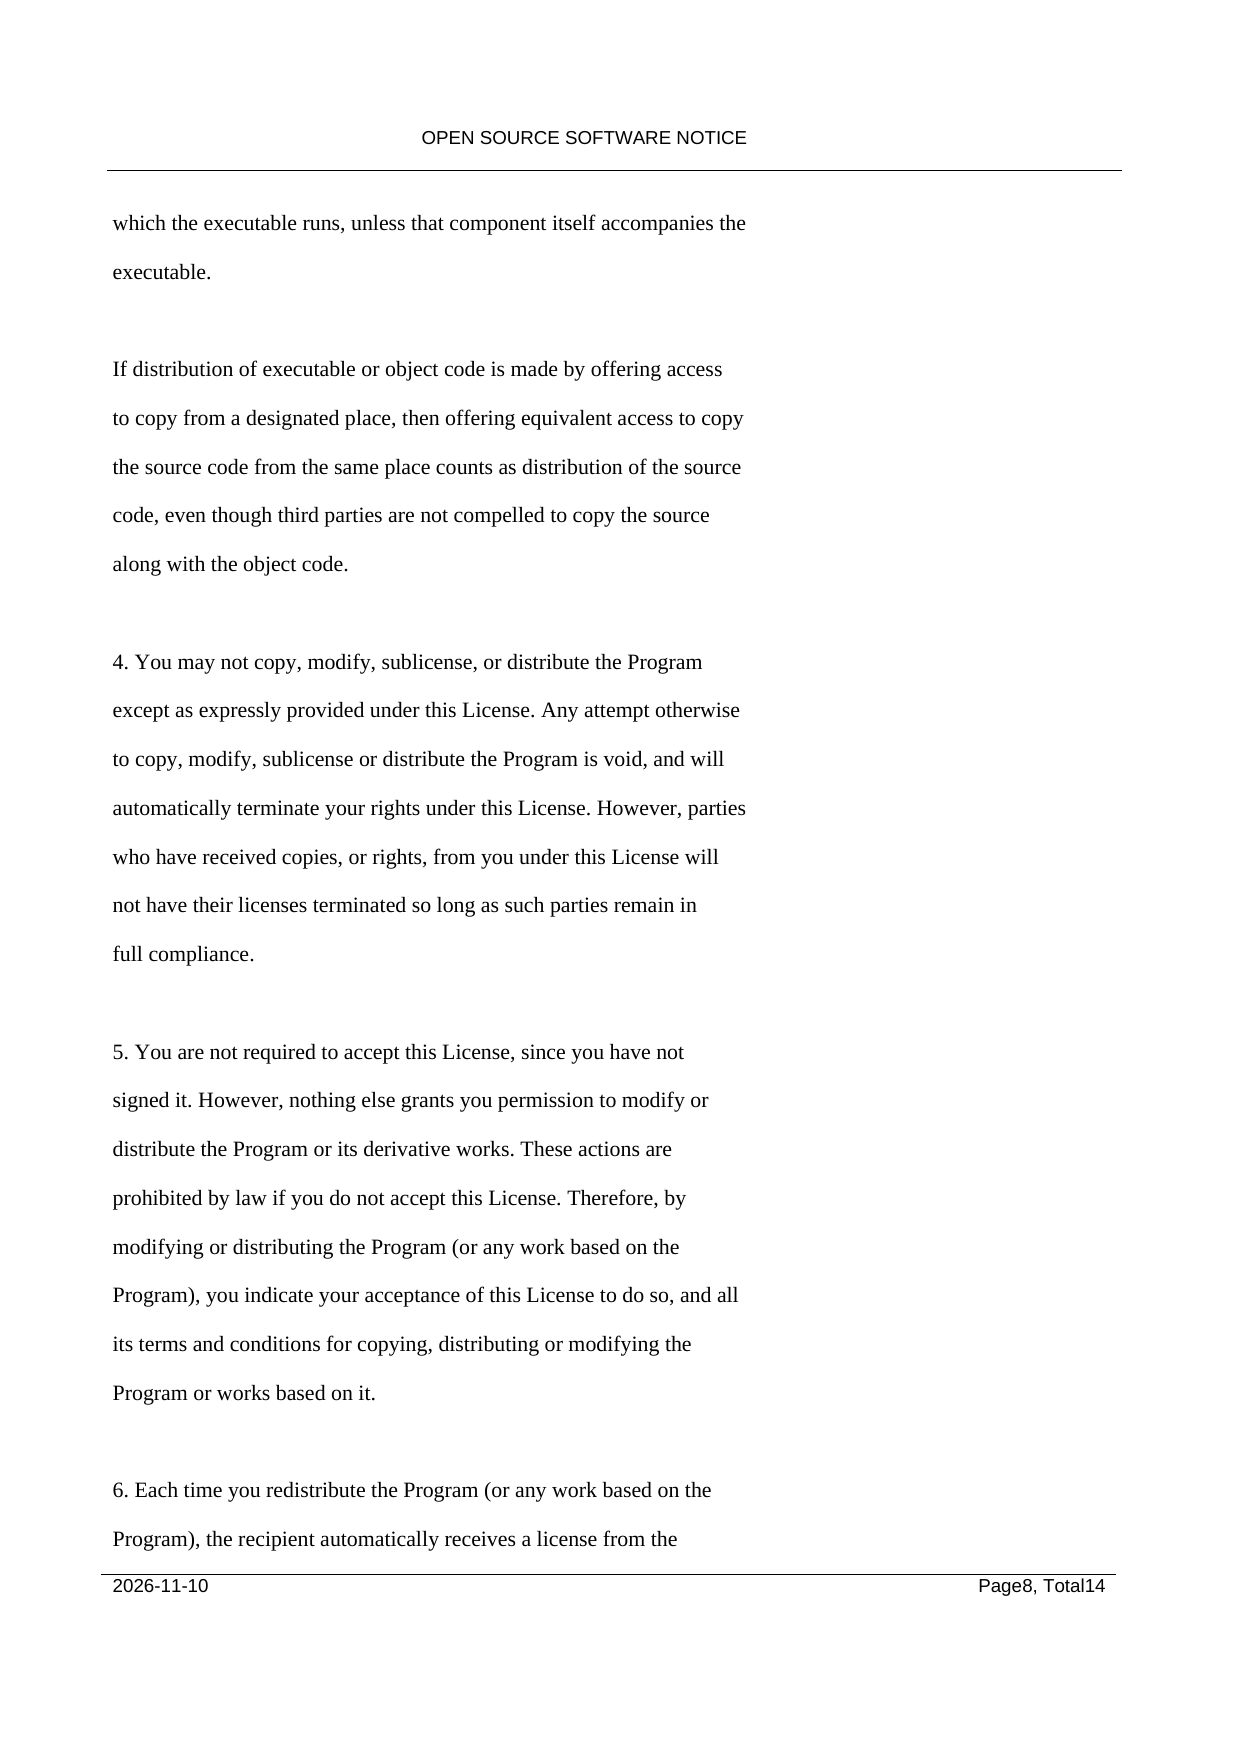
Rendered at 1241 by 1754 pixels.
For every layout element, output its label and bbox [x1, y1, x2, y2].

text [112, 206, 1128, 1555]
